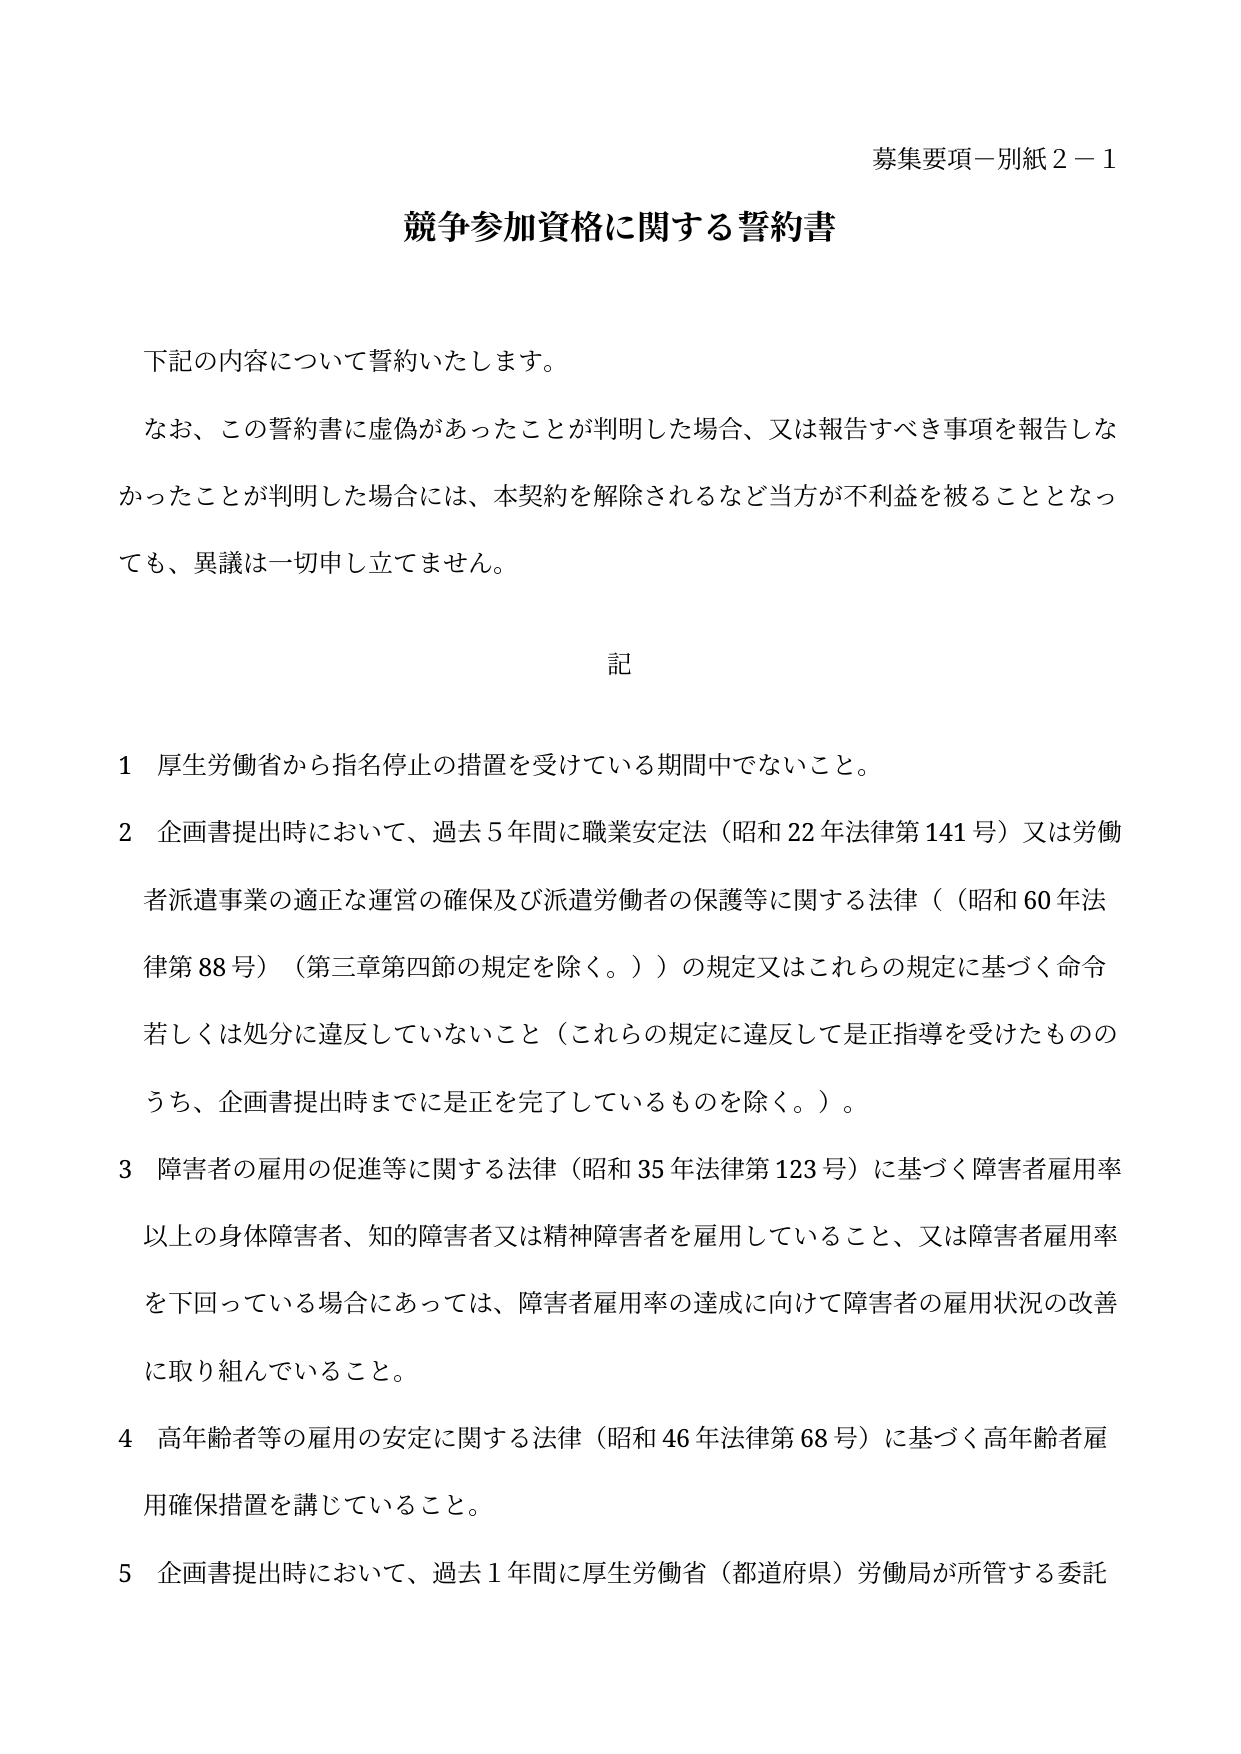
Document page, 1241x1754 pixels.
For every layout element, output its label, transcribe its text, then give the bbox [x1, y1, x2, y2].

text 下記の内容について誓約いたします。 [118, 326, 1122, 394]
text 4 高年齢者等の雇用の安定に関する法律（昭和46年法律第68号）に基づく高年齢者雇用確保措置を講じていること。 [118, 1403, 1122, 1538]
text 記 [118, 629, 1122, 696]
text 1 厚生労働省から指名停止の措置を受けている期間中でないこと。 [118, 730, 1122, 797]
text 2 企画書提出時において、過去５年間に職業安定法（昭和22年法律第141号）又は労働者派遣事業の適正な運営の確保及び派遣労働者の保護等に関する法律（（昭和60年法律第88号）（第三章第四節の規定を除く。））の規定又はこれらの規定に基づく命令若しくは処分に違反していないこと（これらの規定に違反して是正指導を受けたもののうち、企画書提出時までに是正を完了しているものを除く。）。 [118, 797, 1122, 1134]
text 競争参加資格に関する誓約書 [118, 192, 1122, 259]
text 募集要項－別紙２－１ [118, 124, 1122, 192]
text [118, 1538, 1122, 1605]
text 3 障害者の雇用の促進等に関する法律（昭和35年法律第123号）に基づく障害者雇用率以上の身体障害者、知的障害者又は精神障害者を雇用していること、又は障害者雇用率を下回っている場合にあっては、障害者雇用率の達成に向けて障害者の雇用状況の改善に取り組んでいること。 [118, 1134, 1122, 1403]
text なお、この誓約書に虚偽があったことが判明した場合、又は報告すべき事項を報告しなかったことが判明した場合には、本契約を解除されるなど当方が不利益を被ることとなっても、異議は一切申し立てません。 [118, 394, 1122, 596]
